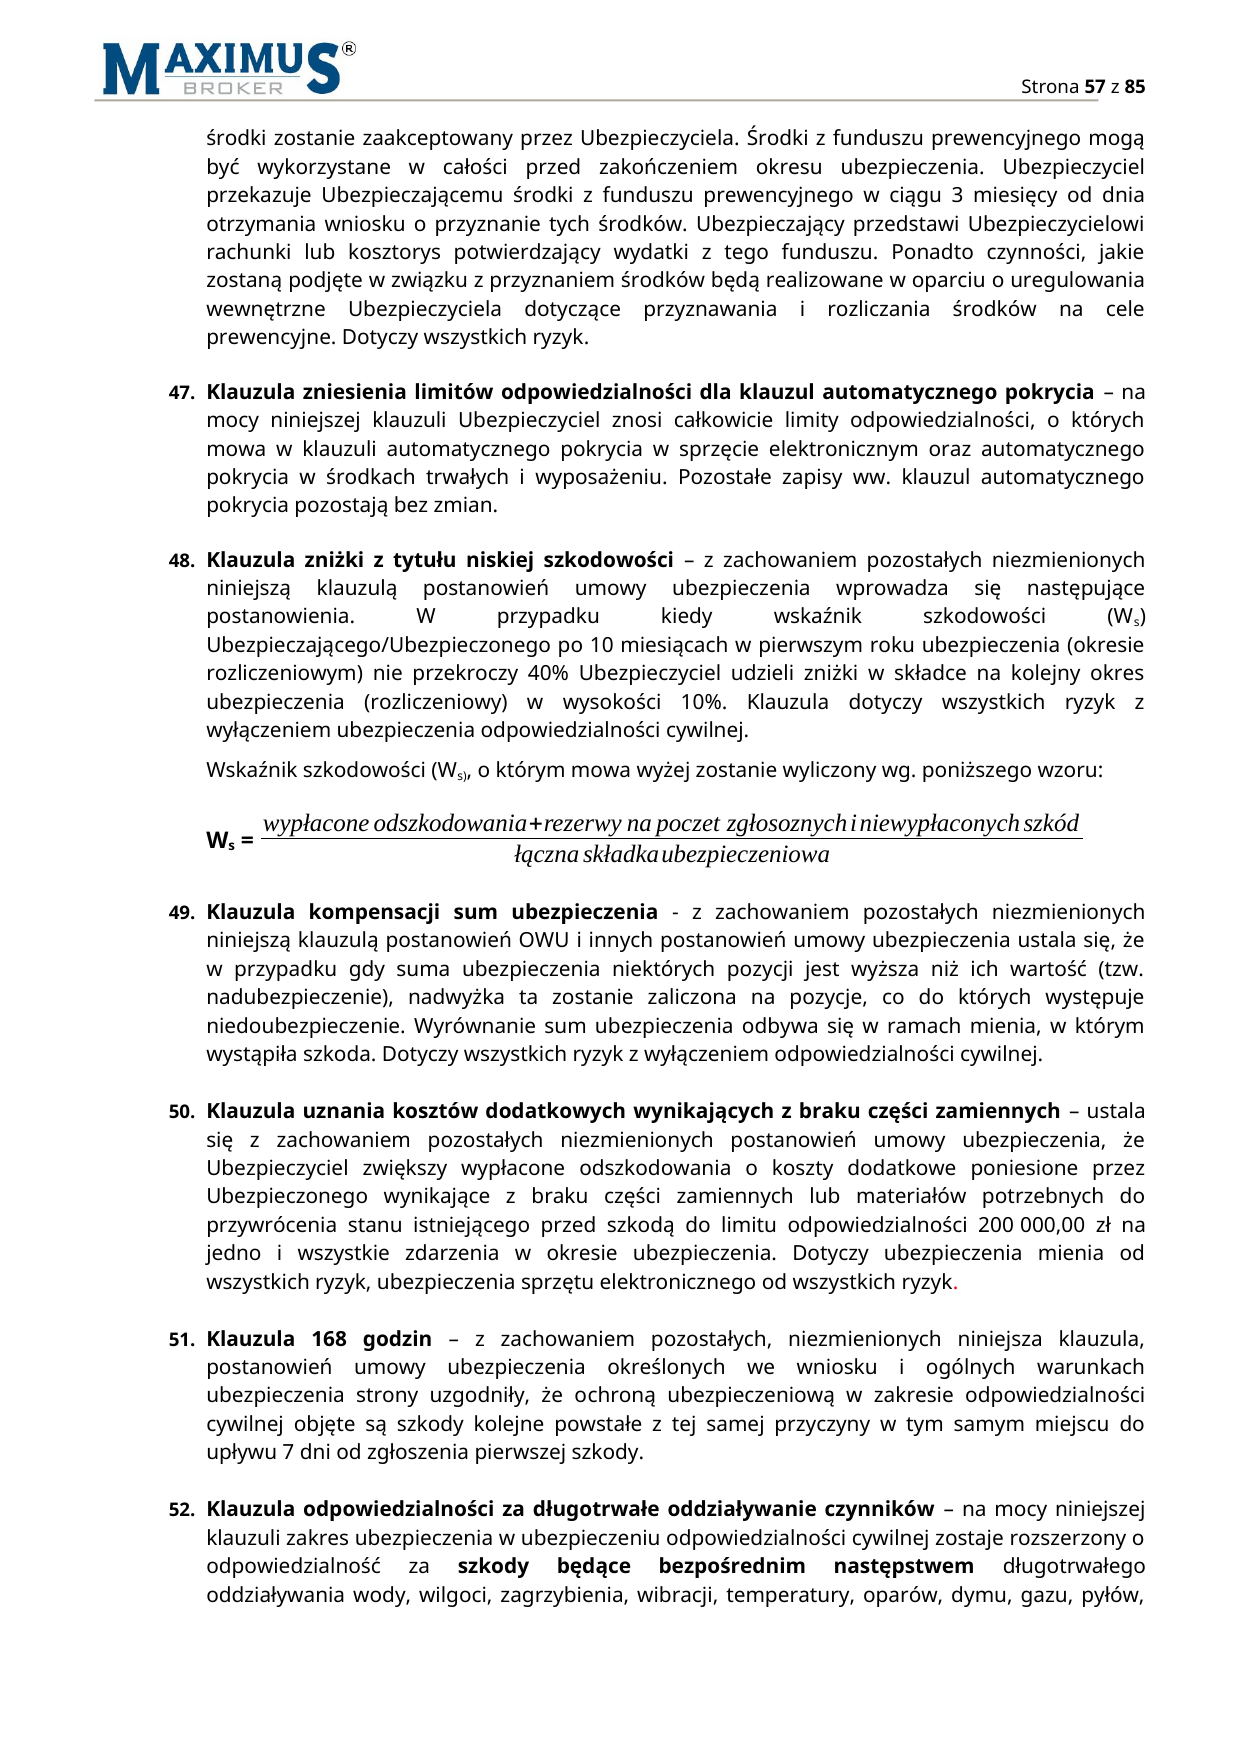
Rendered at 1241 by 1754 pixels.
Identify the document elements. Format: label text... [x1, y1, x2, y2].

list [168, 123, 1146, 351]
list Klauzula kompensacji sum ubezpieczenia - z zachowaniem pozostałych niezmienionych niniejszą klauzulą postanowień OWU i innych postanowień umowy ubezpieczenia ustala się, że w przypadku gdy suma ubezpieczenia niektórych pozycji jest wyższa niż ich wartość (tzw. nadubezpieczenie), nadwyżka ta zostanie zaliczona na pozycje, co do których występuje niedoubezpieczenie. Wyrównanie sum ubezpieczenia odbywa się w ramach mienia, w którym wystąpiła szkoda. Dotyczy wszystkich ryzyk z wyłączeniem odpowiedzialności cywilnej. [168, 897, 1146, 1068]
list Klauzula uznania kosztów dodatkowych wynikających z braku części zamiennych – ustala się z zachowaniem pozostałych niezmienionych postanowień umowy ubezpieczenia, że Ubezpieczyciel zwiększy wypłacone odszkodowania o koszty dodatkowe poniesione przez Ubezpieczonego wynikające z braku części zamiennych lub materiałów potrzebnych do przywrócenia stanu istniejącego przed szkodą do limitu odpowiedzialności 200 000,00 zł na jedno i wszystkie zdarzenia w okresie ubezpieczenia. Dotyczy ubezpieczenia mienia od wszystkich ryzyk, ubezpieczenia sprzętu elektronicznego od wszystkich ryzyk. [168, 1096, 1146, 1295]
list Klauzula zniżki z tytułu niskiej szkodowości – z zachowaniem pozostałych niezmienionych niniejszą klauzulą postanowień umowy ubezpieczenia wprowadza się następujące postanowienia. W przypadku kiedy wskaźnik szkodowości (Ws) Ubezpieczającego/Ubezpieczonego po 10 miesiącach w pierwszym roku ubezpieczenia (okresie rozliczeniowym) nie przekroczy 40% Ubezpieczyciel udzieli zniżki w składce na kolejny okres ubezpieczenia (rozliczeniowy) w wysokości 10%. Klauzula dotyczy wszystkich ryzyk z wyłączeniem ubezpieczenia odpowiedzialności cywilnej. [168, 545, 1146, 744]
text Wskaźnik szkodowości (Ws), o którym mowa wyżej zostanie wyliczony wg. poniższego wzoru: [176, 756, 1146, 784]
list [168, 1494, 1146, 1608]
list Klauzula 168 godzin – z zachowaniem pozostałych, niezmienionych niniejsza klauzula, postanowień umowy ubezpieczenia określonych we wniosku i ogólnych warunkach ubezpieczenia strony uzgodniły, że ochroną ubezpieczeniową w zakresie odpowiedzialności cywilnej objęte są szkody kolejne powstałe z tej samej przyczyny w tym samym miejscu do upływu 7 dni od zgłoszenia pierwszej szkody. [168, 1324, 1146, 1466]
text Ws = [206, 810, 1146, 869]
list Klauzula zniesienia limitów odpowiedzialności dla klauzul automatycznego pokrycia – na mocy niniejszej klauzuli Ubezpieczyciel znosi całkowicie limity odpowiedzialności, o których mowa w klauzuli automatycznego pokrycia w sprzęcie elektronicznym oraz automatycznego pokrycia w środkach trwałych i wyposażeniu. Pozostałe zapisy ww. klauzul automatycznego pokrycia pozostają bez zmian. [168, 377, 1146, 519]
picture [97, 37, 362, 99]
